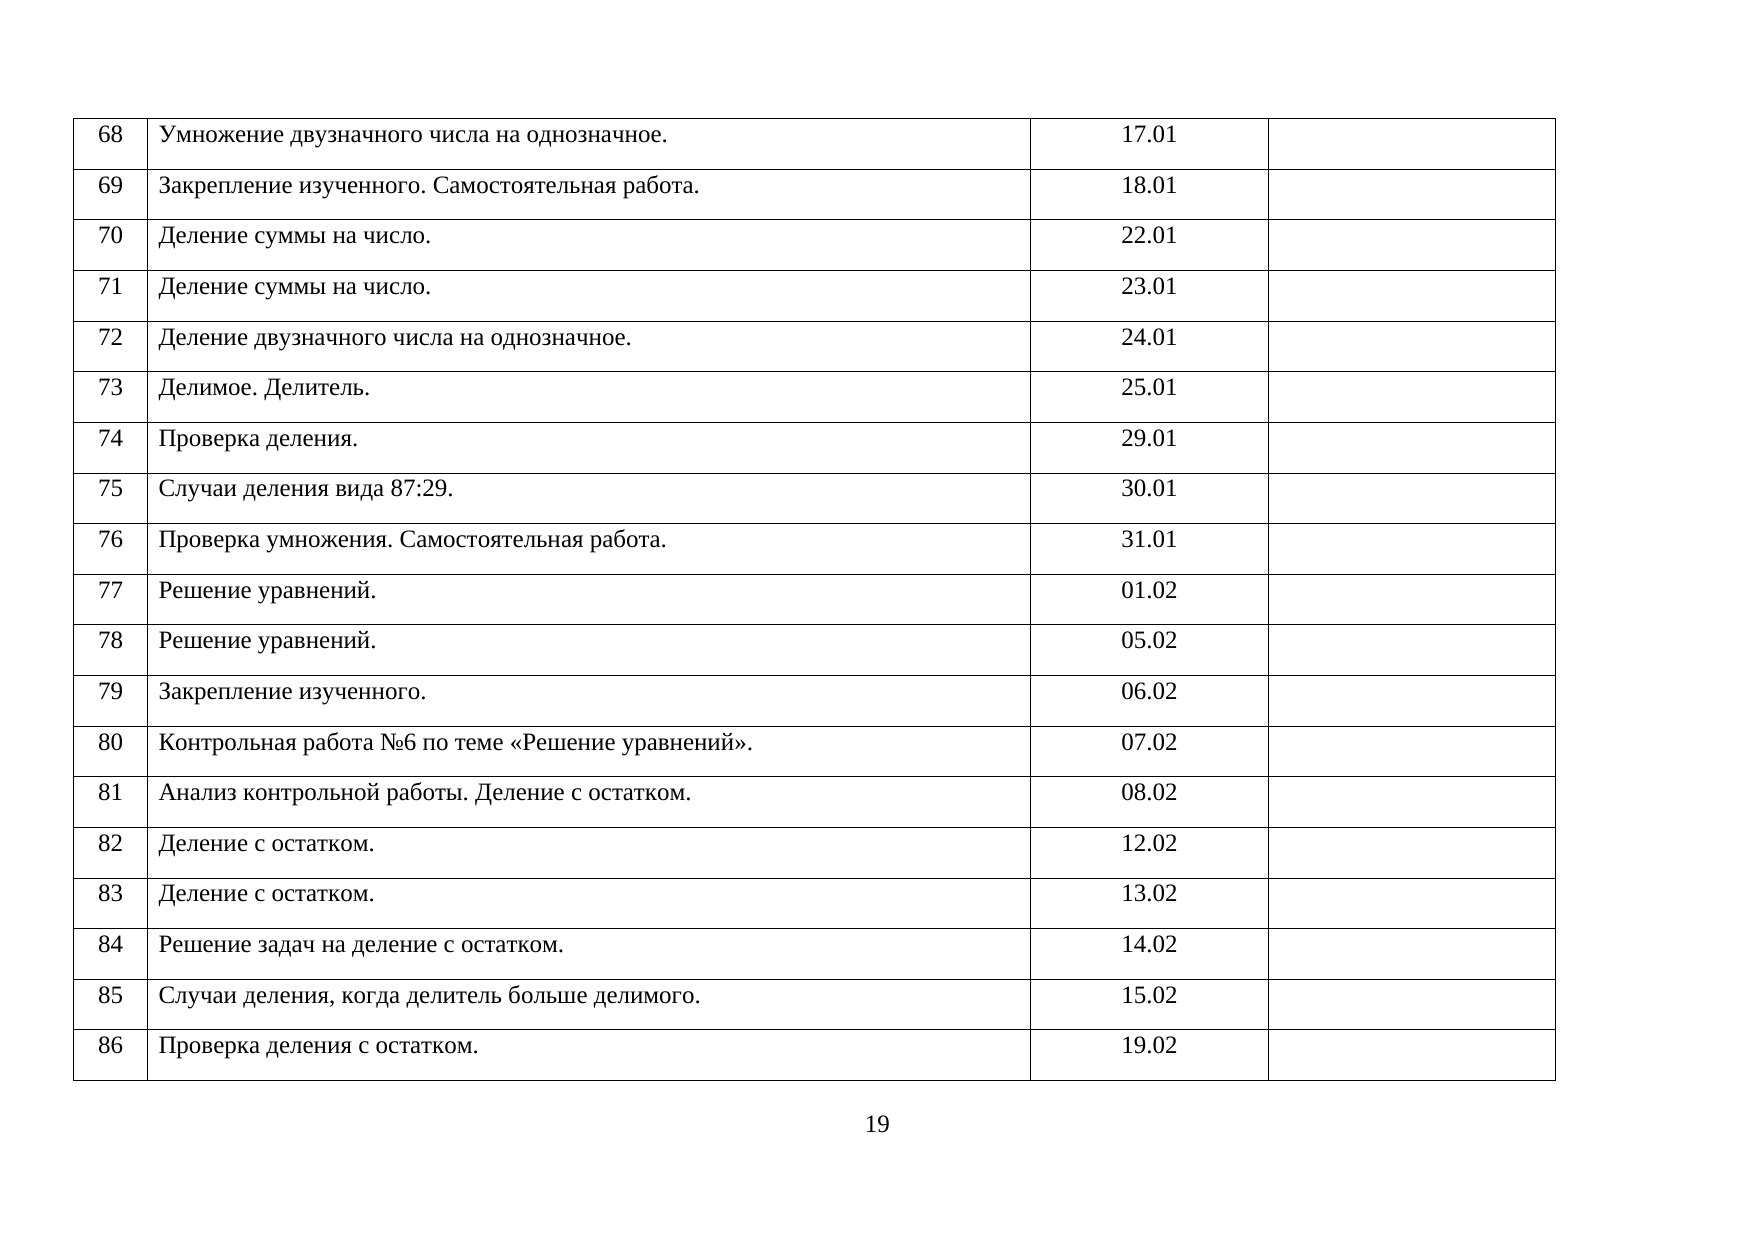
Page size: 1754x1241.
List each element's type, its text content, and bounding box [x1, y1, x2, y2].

table_cell Случаи деления вида 87:29. [148, 474, 1030, 523]
table_cell [1269, 929, 1555, 979]
table_cell Деление суммы на число. [148, 271, 1030, 321]
table_cell 08.02 [1031, 777, 1268, 827]
table_cell Контрольная работа №6 по теме «Решение уравнений». [148, 727, 1030, 776]
table_cell 13.02 [1031, 879, 1268, 928]
table_cell 06.02 [1031, 676, 1268, 726]
table_cell [1269, 879, 1555, 928]
table_cell 18.01 [1031, 170, 1268, 219]
table_cell [1269, 271, 1555, 321]
table_cell 70 [74, 220, 147, 270]
table_cell 71 [74, 271, 147, 321]
table_cell Деление суммы на число. [148, 220, 1030, 270]
table_cell Решение задач на деление с остатком. [148, 929, 1030, 979]
table_cell Проверка деления. [148, 423, 1030, 472]
table_cell 72 [74, 322, 147, 371]
table_cell 23.01 [1031, 271, 1268, 321]
table_cell [1269, 423, 1555, 472]
table_cell [1269, 170, 1555, 219]
table_cell 75 [74, 474, 147, 523]
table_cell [148, 119, 1030, 169]
table_cell Закрепление изученного. [148, 676, 1030, 726]
table_cell 73 [74, 372, 147, 422]
table_cell [1269, 980, 1555, 1029]
table_cell 77 [74, 575, 147, 624]
table_cell 05.02 [1031, 625, 1268, 675]
table_cell Случаи деления, когда делитель больше делимого. [148, 980, 1030, 1029]
table_cell Проверка умножения. Самостоятельная работа. [148, 524, 1030, 574]
table_cell Делимое. Делитель. [148, 372, 1030, 422]
table_cell Решение уравнений. [148, 575, 1030, 624]
table_cell 29.01 [1031, 423, 1268, 472]
table_cell [1269, 322, 1555, 371]
table_cell 25.01 [1031, 372, 1268, 422]
table_cell 14.02 [1031, 929, 1268, 979]
table_cell Деление с остатком. [148, 879, 1030, 928]
table_cell 74 [74, 423, 147, 472]
table_cell [1269, 828, 1555, 877]
table_cell [1269, 474, 1555, 523]
table_cell 78 [74, 625, 147, 675]
table_cell [1269, 220, 1555, 270]
table_cell Проверка деления с остатком. [148, 1030, 1030, 1080]
table_cell [1269, 1030, 1555, 1080]
table_cell 01.02 [1031, 575, 1268, 624]
table_cell 17.01 [1031, 119, 1268, 169]
table_cell Закрепление изученного. Самостоятельная работа. [148, 170, 1030, 219]
table_cell 79 [74, 676, 147, 726]
table_cell [1269, 524, 1555, 574]
table_cell [1269, 727, 1555, 776]
table_cell 31.01 [1031, 524, 1268, 574]
table_cell 84 [74, 929, 147, 979]
table_cell 22.01 [1031, 220, 1268, 270]
table_cell 76 [74, 524, 147, 574]
table_cell 12.02 [1031, 828, 1268, 877]
table_cell Деление с остатком. [148, 828, 1030, 877]
table_cell [1269, 676, 1555, 726]
table_cell [1269, 372, 1555, 422]
table_cell [1269, 777, 1555, 827]
table_cell 69 [74, 170, 147, 219]
table_cell 80 [74, 727, 147, 776]
table_cell 82 [74, 828, 147, 877]
table_cell 15.02 [1031, 980, 1268, 1029]
table_cell 07.02 [1031, 727, 1268, 776]
table_cell Деление двузначного числа на однозначное. [148, 322, 1030, 371]
table_cell 85 [74, 980, 147, 1029]
table_cell 68 [74, 119, 147, 169]
table_cell 81 [74, 777, 147, 827]
table_cell 86 [74, 1030, 147, 1080]
table_cell Решение уравнений. [148, 625, 1030, 675]
table_cell 83 [74, 879, 147, 928]
table_cell [1269, 575, 1555, 624]
table_cell Анализ контрольной работы. Деление с остатком. [148, 777, 1030, 827]
table_cell 19.02 [1031, 1030, 1268, 1080]
table_cell [1269, 625, 1555, 675]
table_cell 30.01 [1031, 474, 1268, 523]
table_cell 24.01 [1031, 322, 1268, 371]
table_cell [1269, 119, 1555, 169]
